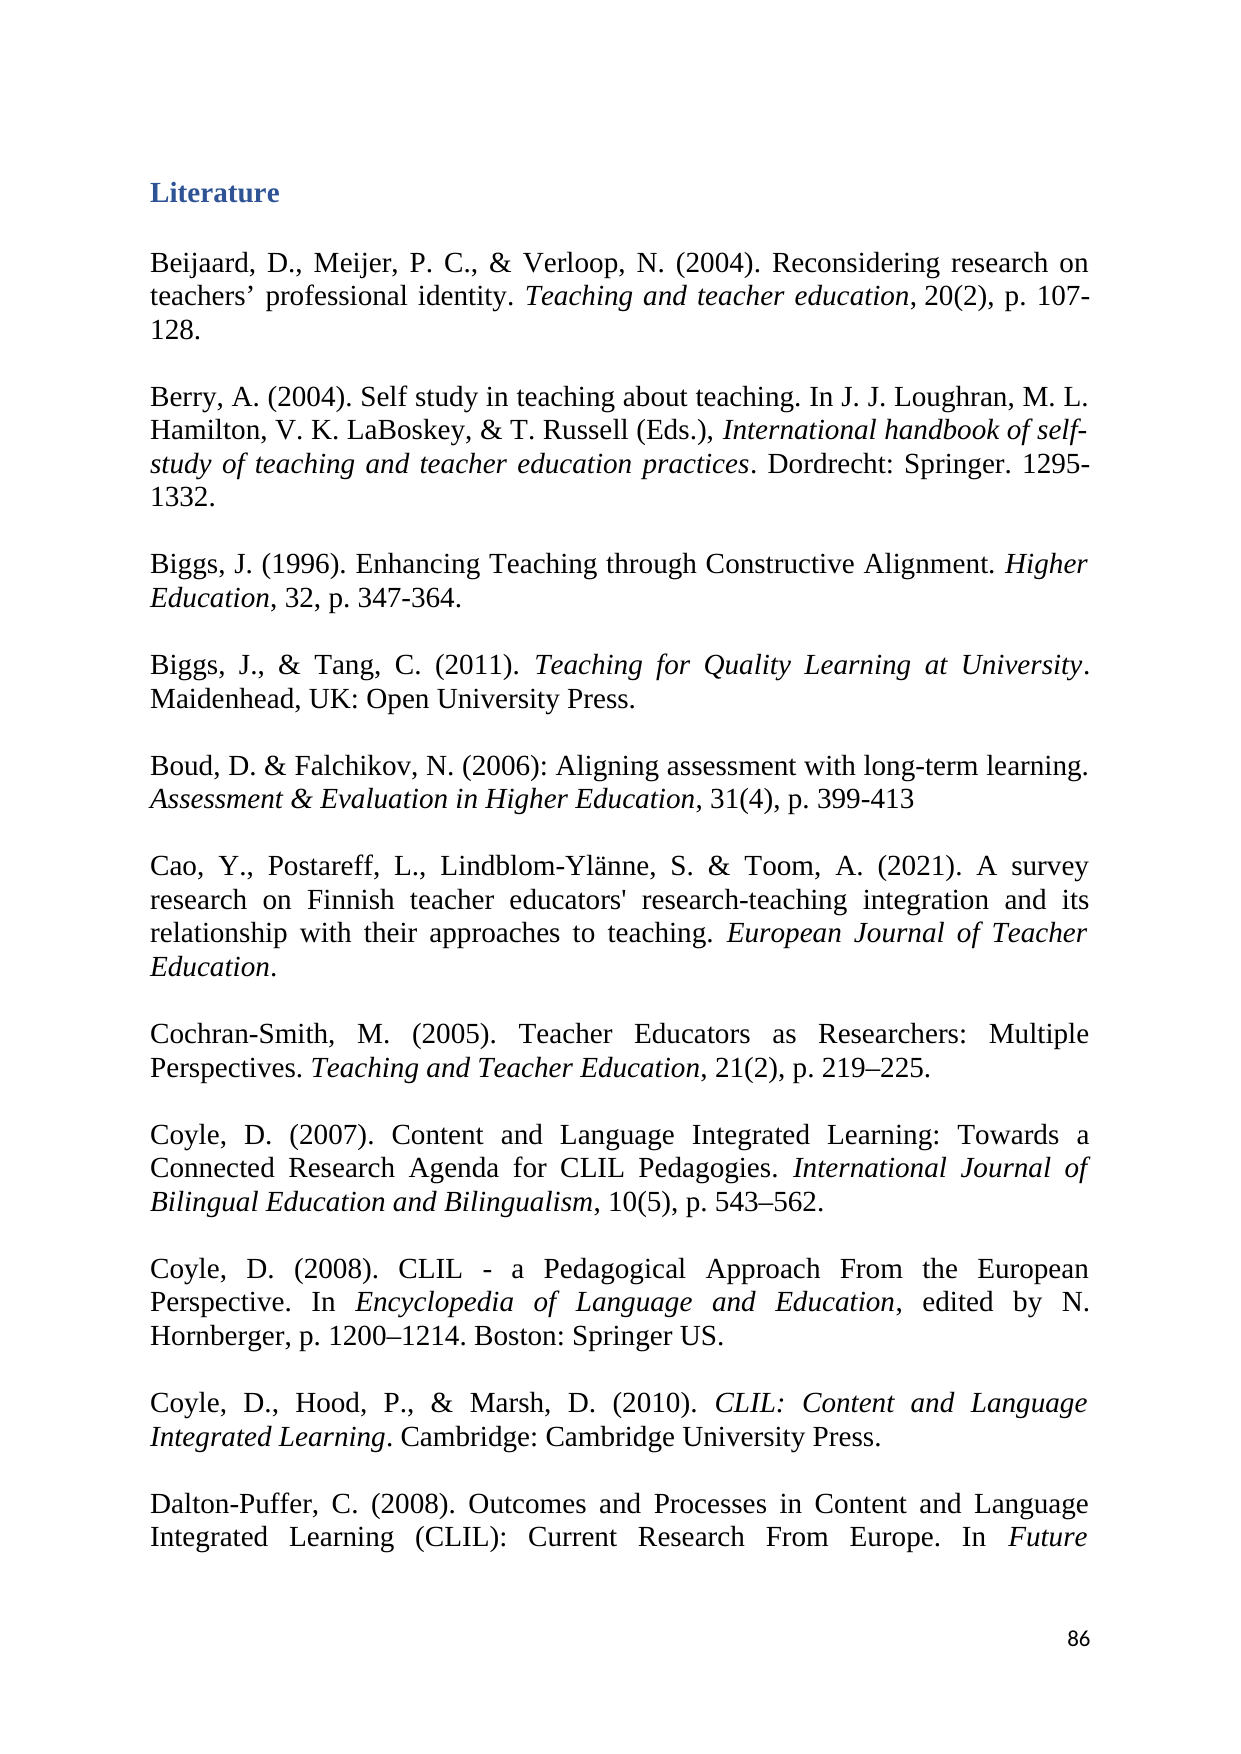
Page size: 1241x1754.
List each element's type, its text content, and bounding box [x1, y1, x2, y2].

text Biggs, J. (1996). Enhancing Teaching through Constructive Alignment. Higher Education, 32, p. 347-364. [150, 547, 1090, 614]
text Berry, A. (2004). Self study in teaching about teaching. In J. J. Loughran, M. L. Hamilton, V. K. LaBoskey, & T. Russell (Eds.), International handbook of self-study of teaching and teacher education practices. Dordrecht: Springer. 1295-1332. [150, 379, 1090, 513]
text Coyle, D., Hood, P., & Marsh, D. (2010). CLIL: Content and Language Integrated Learning. Cambridge: Cambridge University Press. [150, 1385, 1090, 1452]
text Cao, Y., Postareff, L., Lindblom-Ylänne, S. & Toom, A. (2021). A survey research on Finnish teacher educators' research-teaching integration and its relationship with their approaches to teaching. European Journal of Teacher Education. [150, 848, 1090, 983]
text Boud, D. & Falchikov, N. (2006): Aligning assessment with long‐term learning. Assessment & Evaluation in Higher Education, 31(4), p. 399-413 [150, 748, 1090, 815]
text Coyle, D. (2007). Content and Language Integrated Learning: Towards a Connected Research Agenda for CLIL Pedagogies. International Journal of Bilingual Education and Bilingualism, 10(5), p. 543–562. [150, 1117, 1090, 1217]
text Cochran-Smith, M. (2005). Teacher Educators as Researchers: Multiple Perspectives. Teaching and Teacher Education, 21(2), p. 219–225. [150, 1016, 1090, 1083]
text Coyle, D. (2008). CLIL - a Pedagogical Approach From the European Perspective. In Encyclopedia of Language and Education, edited by N. Hornberger, p. 1200–1214. Boston: Springer US. [150, 1251, 1090, 1352]
text Beijaard, D., Meijer, P. C., & Verloop, N. (2004). Reconsidering research on teachers’ professional identity. Teaching and teacher education, 20(2), p. 107-128. [150, 245, 1090, 345]
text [150, 1486, 1090, 1553]
subtitle Literature [150, 175, 1090, 208]
text Biggs, J., & Tang, C. (2011). Teaching for Quality Learning at University. Maidenhead, UK: Open University Press. [150, 647, 1090, 714]
